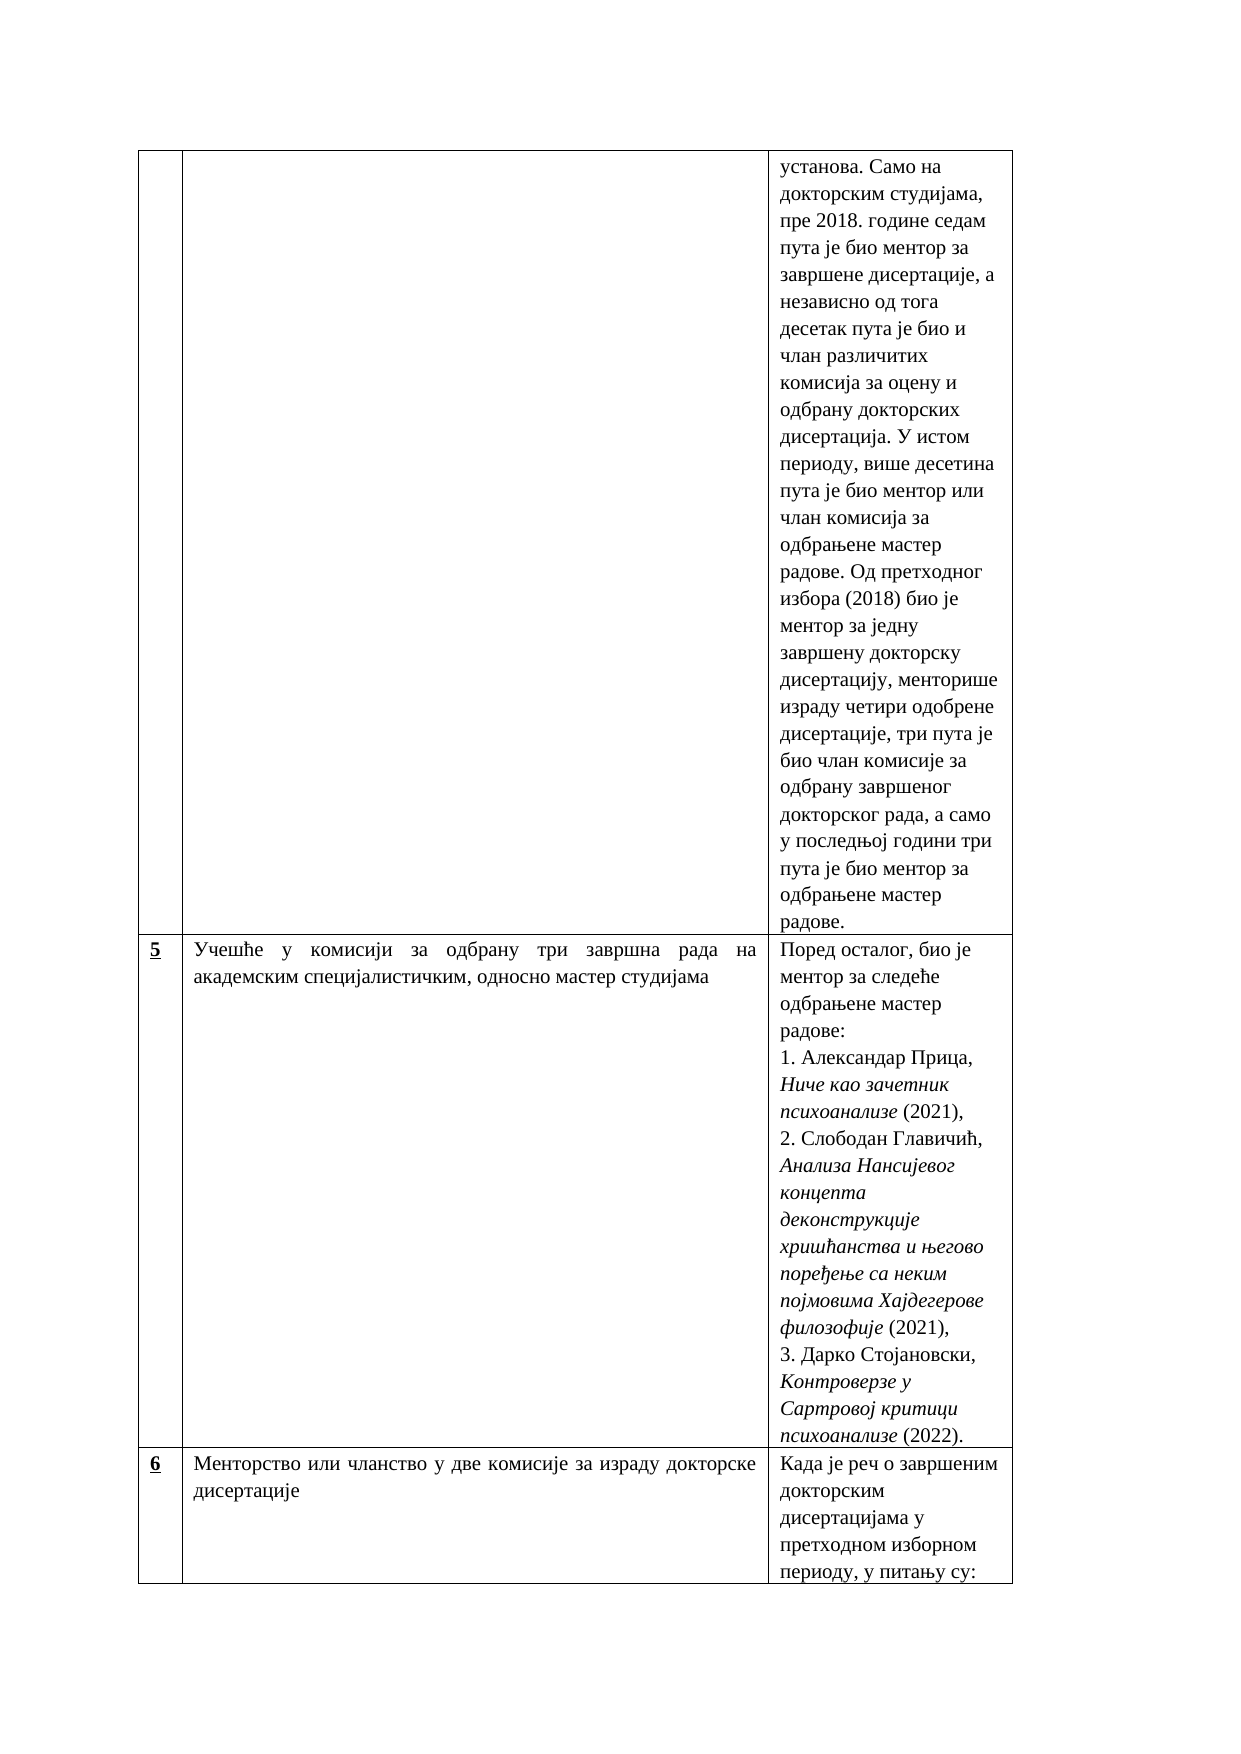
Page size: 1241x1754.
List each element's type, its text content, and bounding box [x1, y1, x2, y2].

table_cell Поред осталог, био је ментор за следеће одбрањене мастер радове: 1. Александар Прица, Ниче као зачетник психоанализе (2021), 2. Слободан Главичић, Анализа Нансијевог концепта деконструкције хришћанства и његово поређење са неким појмовима Хајдегерове филозофије (2021), 3. Дарко Стојановски, Контроверзе у Сартровој критици психоанализе (2022). [769, 935, 1012, 1447]
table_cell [769, 1448, 1012, 1583]
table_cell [183, 151, 768, 933]
table_cell 4 [139, 151, 182, 933]
table_cell Учешће у комисији за одбрану три завршна рада на академским специјалистичким, односно мастер студијама [183, 935, 768, 1447]
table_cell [183, 1448, 768, 1583]
table_cell 5 [139, 935, 182, 1447]
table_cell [769, 151, 1012, 933]
table_cell 6 [139, 1448, 182, 1583]
